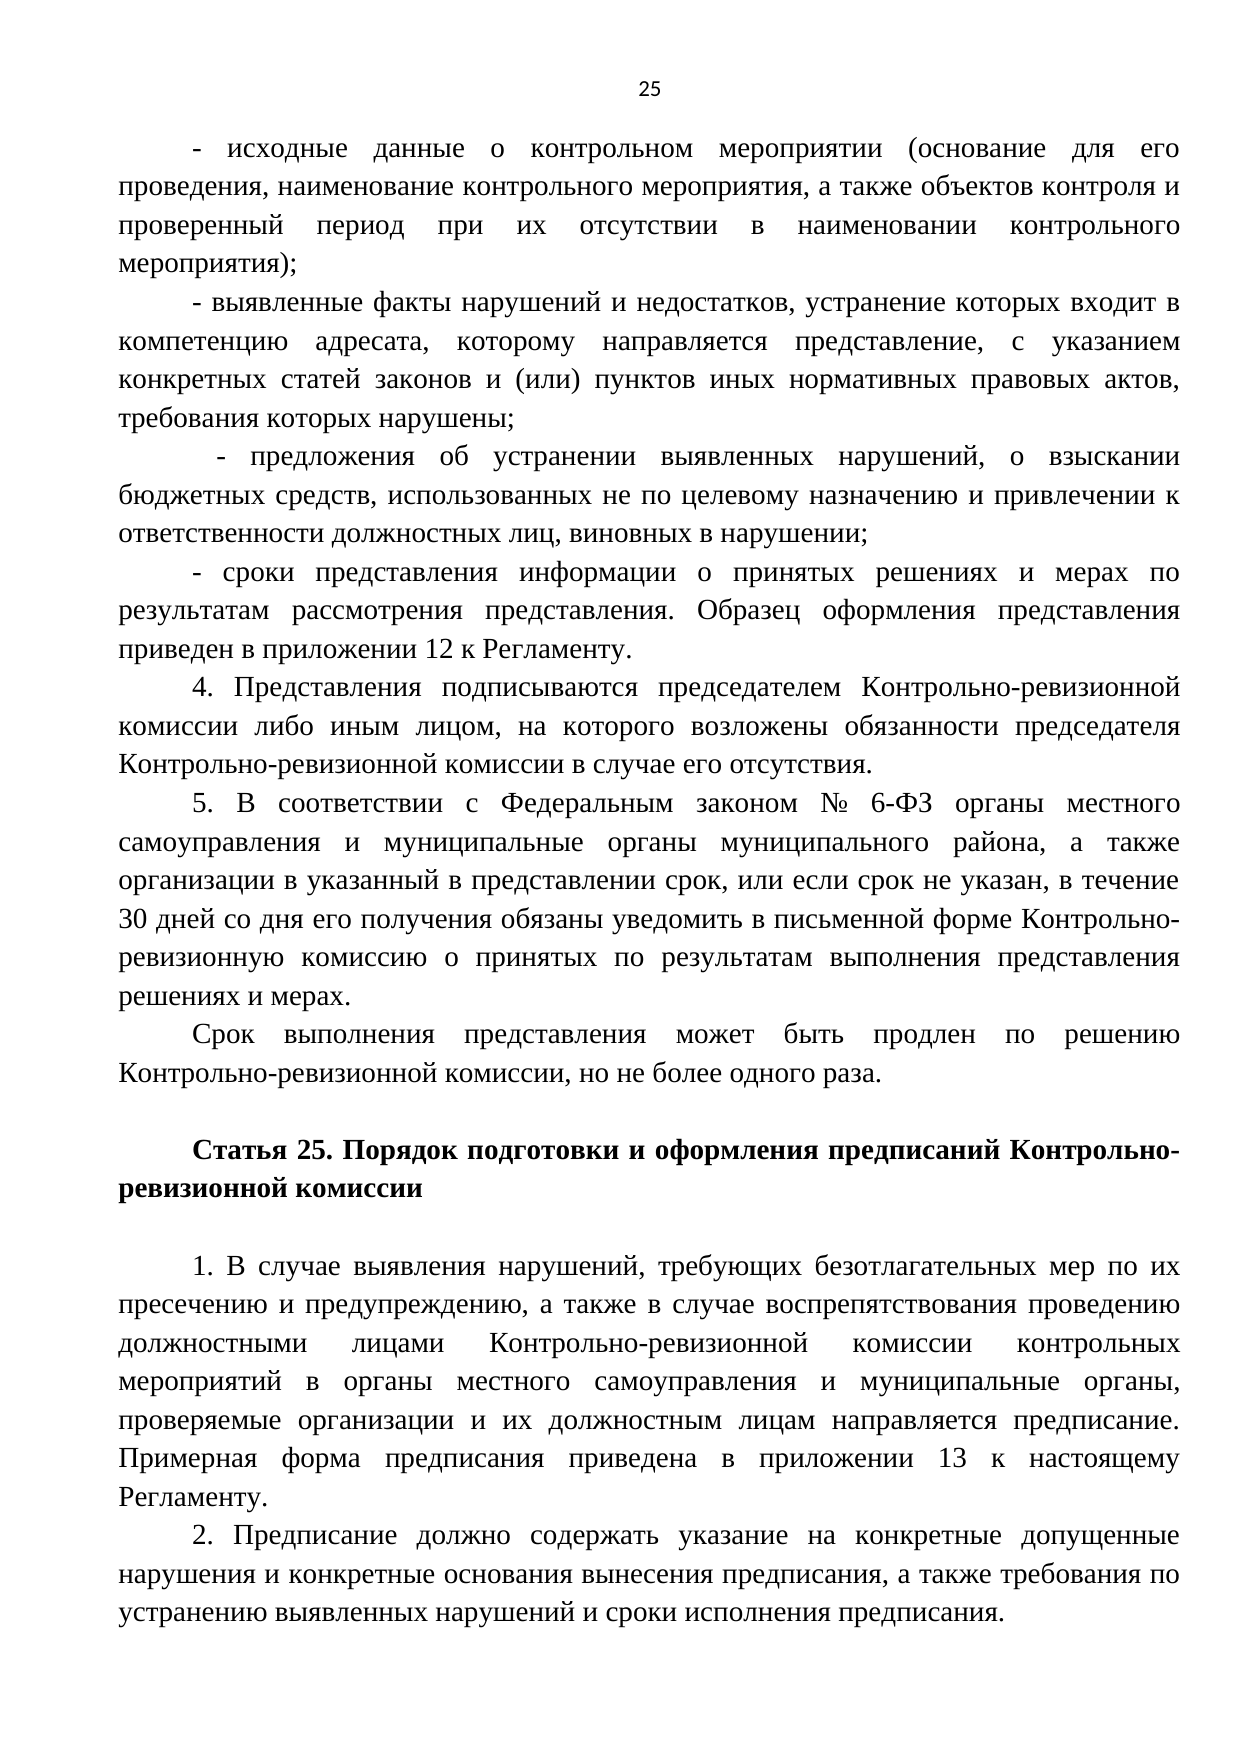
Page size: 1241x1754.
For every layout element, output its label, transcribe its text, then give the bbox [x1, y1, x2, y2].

text 2. Предписание должно содержать указание на конкретные допущенные нарушения и конкретные основания вынесения предписания, а также требования по устранению выявленных нарушений и сроки исполнения предписания. [118, 1517, 1181, 1628]
text - сроки представления информации о принятых решениях и мерах по результатам рассмотрения представления. Образец оформления представления приведен в приложении 12 к Регламенту. [118, 554, 1181, 664]
text 5. В соответствии с Федеральным законом № 6-ФЗ органы местного самоуправления и муниципальные органы муниципального района, а также организации в указанный в представлении срок, или если срок не указан, в течение 30 дней со дня его получения обязаны уведомить в письменной форме Контрольно-ревизионную комиссию о принятых по результатам выполнения представления решениях и мерах. [118, 785, 1181, 1011]
text 4. Представления подписываются председателем Контрольно-ревизионной комиссии либо иным лицом, на которого возложены обязанности председателя Контрольно-ревизионной комиссии в случае его отсутствия. [118, 669, 1181, 780]
text Статья 25. Порядок подготовки и оформления предписаний Контрольно-ревизионной комиссии [118, 1132, 1181, 1204]
text 1. В случае выявления нарушений, требующих безотлагательных мер по их пресечению и предупреждению, а также в случае воспрепятствования проведению должностными лицами Контрольно-ревизионной комиссии контрольных мероприятий в органы местного самоуправления и муниципальные органы, проверяемые организации и их должностным лицам направляется предписание. Примерная форма предписания приведена в приложении 13 к настоящему Регламенту. [118, 1248, 1181, 1512]
text - выявленные факты нарушений и недостатков, устранение которых входит в компетенцию адресата, которому направляется представление, с указанием конкретных статей законов и (или) пунктов иных нормативных правовых актов, требования которых нарушены; [118, 284, 1181, 433]
text Срок выполнения представления может быть продлен по решению Контрольно-ревизионной комиссии, но не более одного раза. [118, 1016, 1181, 1088]
text - исходные данные о контрольном мероприятии (основание для его проведения, наименование контрольного мероприятия, а также объектов контроля и проверенный период при их отсутствии в наименовании контрольного мероприятия); [118, 130, 1181, 279]
text - предложения об устранении выявленных нарушений, о взыскании бюджетных средств, использованных не по целевому назначению и привлечении к ответственности должностных лиц, виновных в нарушении; [118, 438, 1181, 549]
